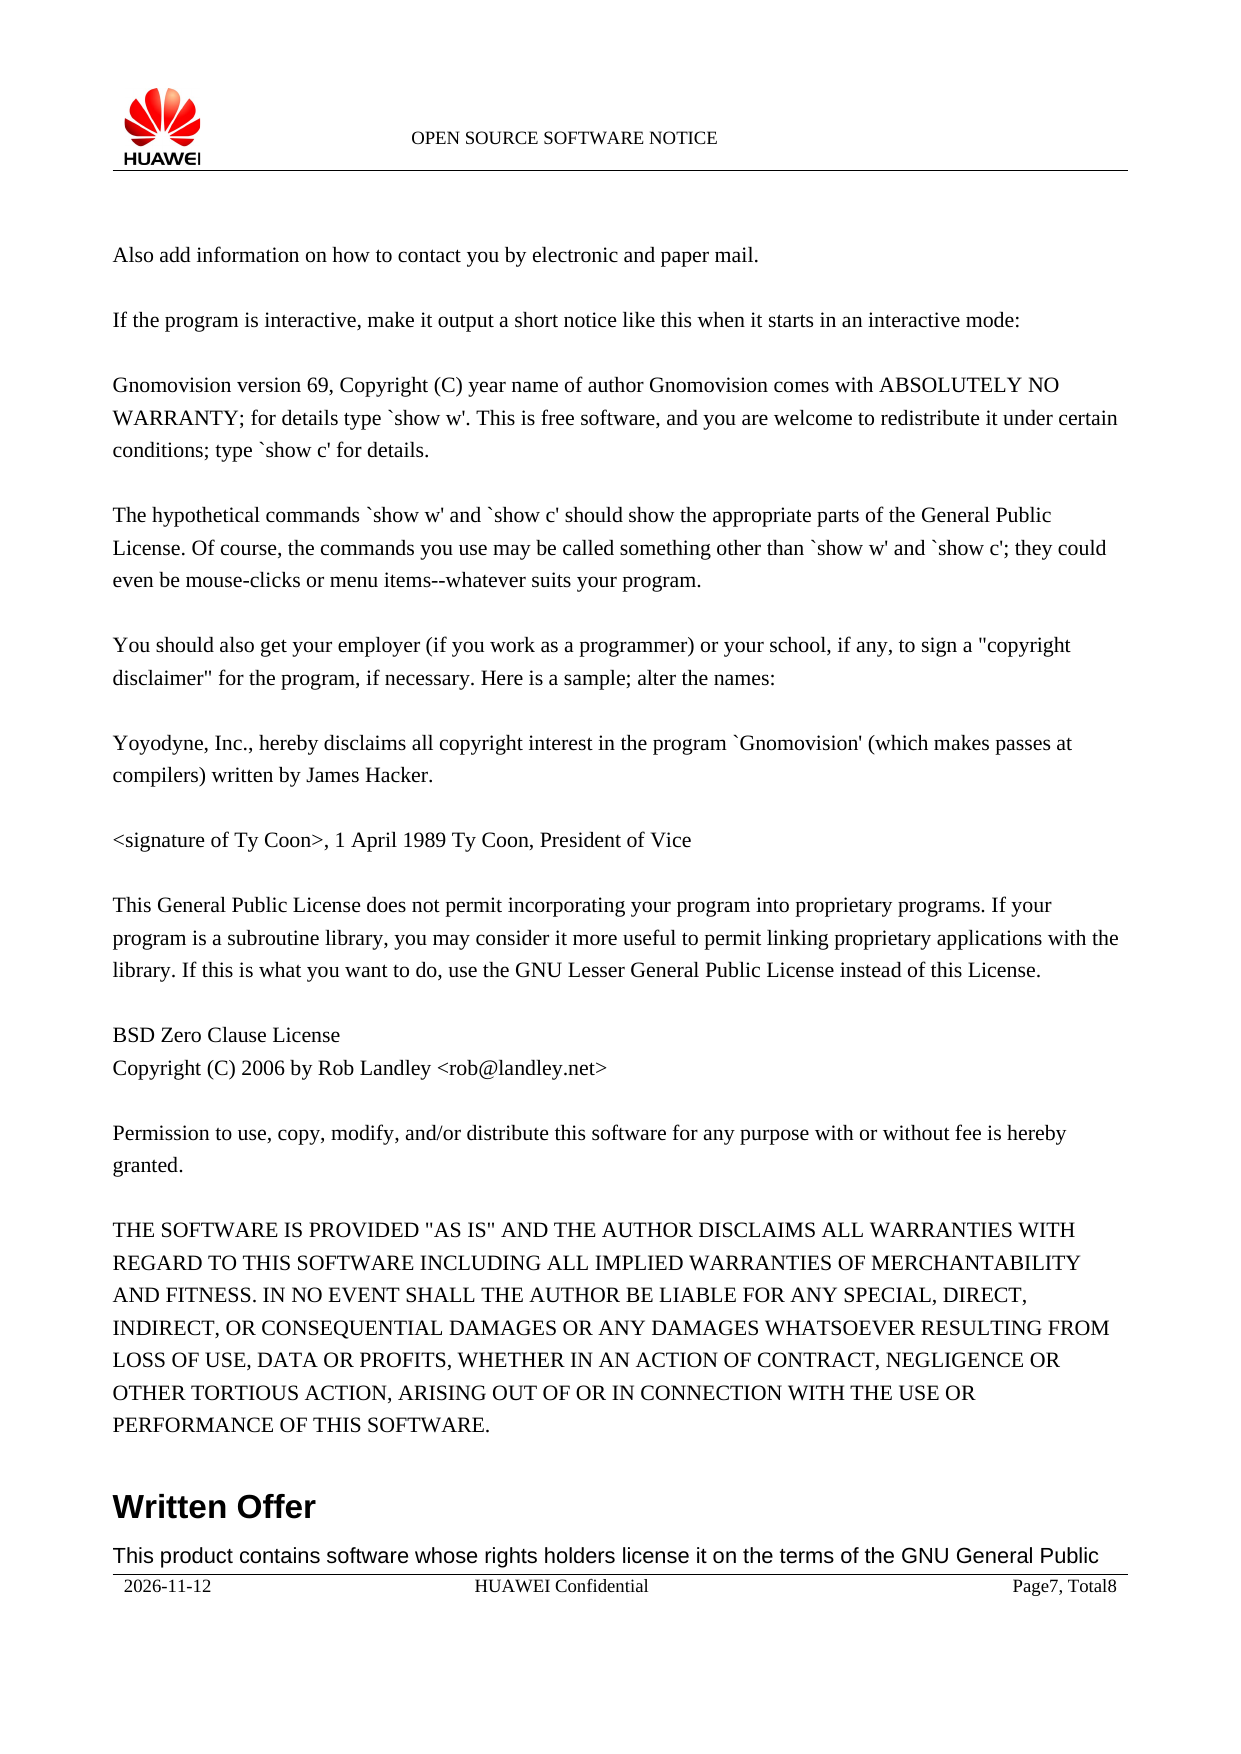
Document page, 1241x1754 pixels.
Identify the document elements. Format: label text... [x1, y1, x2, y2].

text Written Offer [112, 1474, 1128, 1539]
picture [124, 88, 201, 165]
